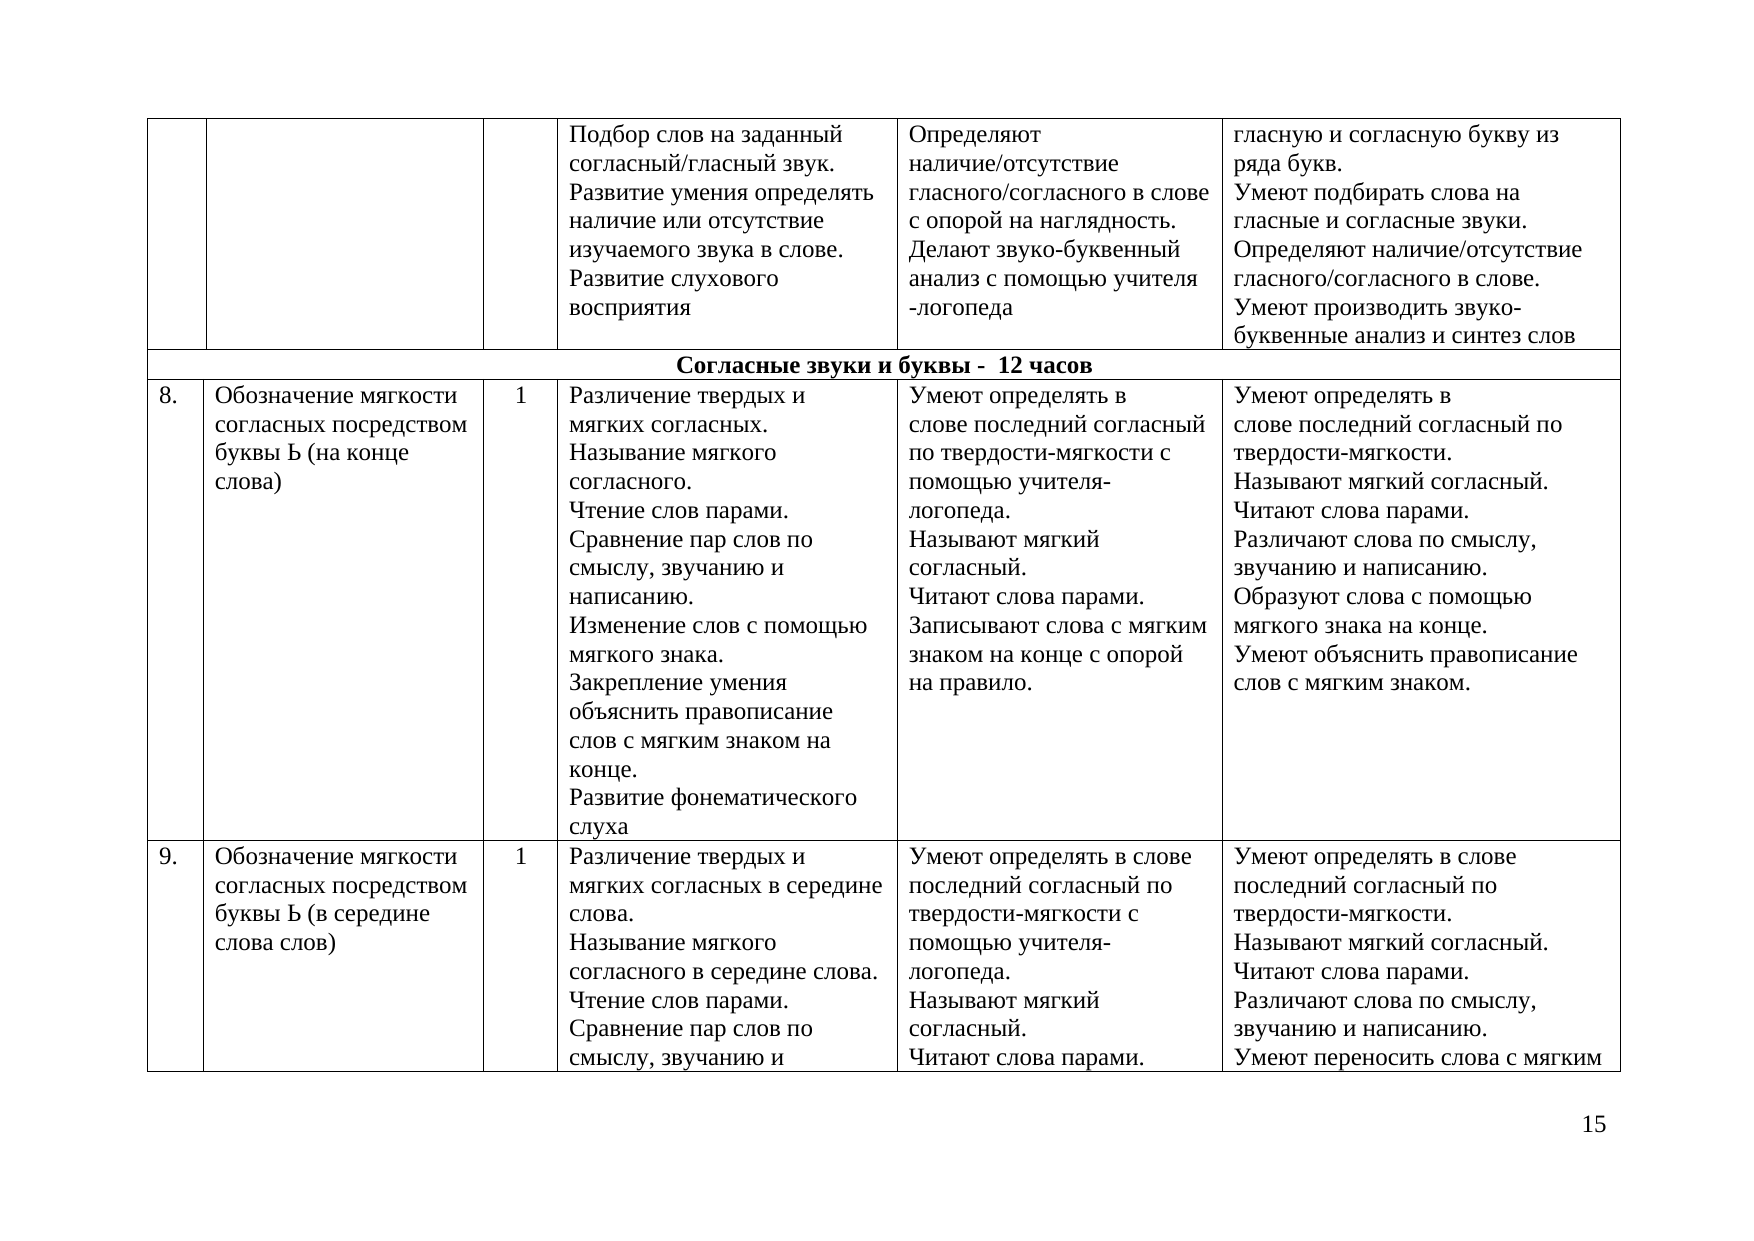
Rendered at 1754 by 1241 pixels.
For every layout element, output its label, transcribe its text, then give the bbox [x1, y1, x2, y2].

table_cell Умеют определять в слове последний согласный по твердости-мягкости. Называют мягкий согласный. Читают слова парами. Различают слова по смыслу, звучанию и написанию. Образуют слова с помощью мягкого знака на конце. Умеют объяснить правописание слов с мягким знаком. [1223, 380, 1620, 840]
table_cell 1 [484, 119, 557, 349]
table_cell 8. [148, 380, 203, 840]
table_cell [207, 119, 483, 349]
table_cell Согласные звуки и буквы - 12 часов [148, 350, 1620, 379]
table_cell 1 [484, 380, 557, 840]
table_cell Различение твердых и мягких согласных. Называние мягкого согласного. Чтение слов парами. Сравнение пар слов по смыслу, звучанию и написанию. Изменение слов с помощью мягкого знака. Закрепление умения объяснить правописание слов с мягким знаком на конце. Развитие фонематического слуха [558, 380, 897, 840]
table_cell Обозначение мягкости согласных посредством буквы Ь (на конце слова) [204, 380, 483, 840]
table_cell 7. [148, 119, 206, 349]
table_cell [898, 841, 1222, 1071]
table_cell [1223, 119, 1620, 349]
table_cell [1223, 841, 1620, 1071]
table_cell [204, 841, 483, 1071]
table_cell 9. [148, 841, 203, 1071]
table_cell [558, 841, 897, 1071]
table_cell Умеют определять в слове последний согласный по твердости-мягкости с помощью учителя-логопеда. Называют мягкий согласный. Читают слова парами. Записывают слова с мягким знаком на конце с опорой на правило. [898, 380, 1222, 840]
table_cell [898, 119, 1222, 349]
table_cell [558, 119, 897, 349]
table_cell 1 [484, 841, 557, 1071]
